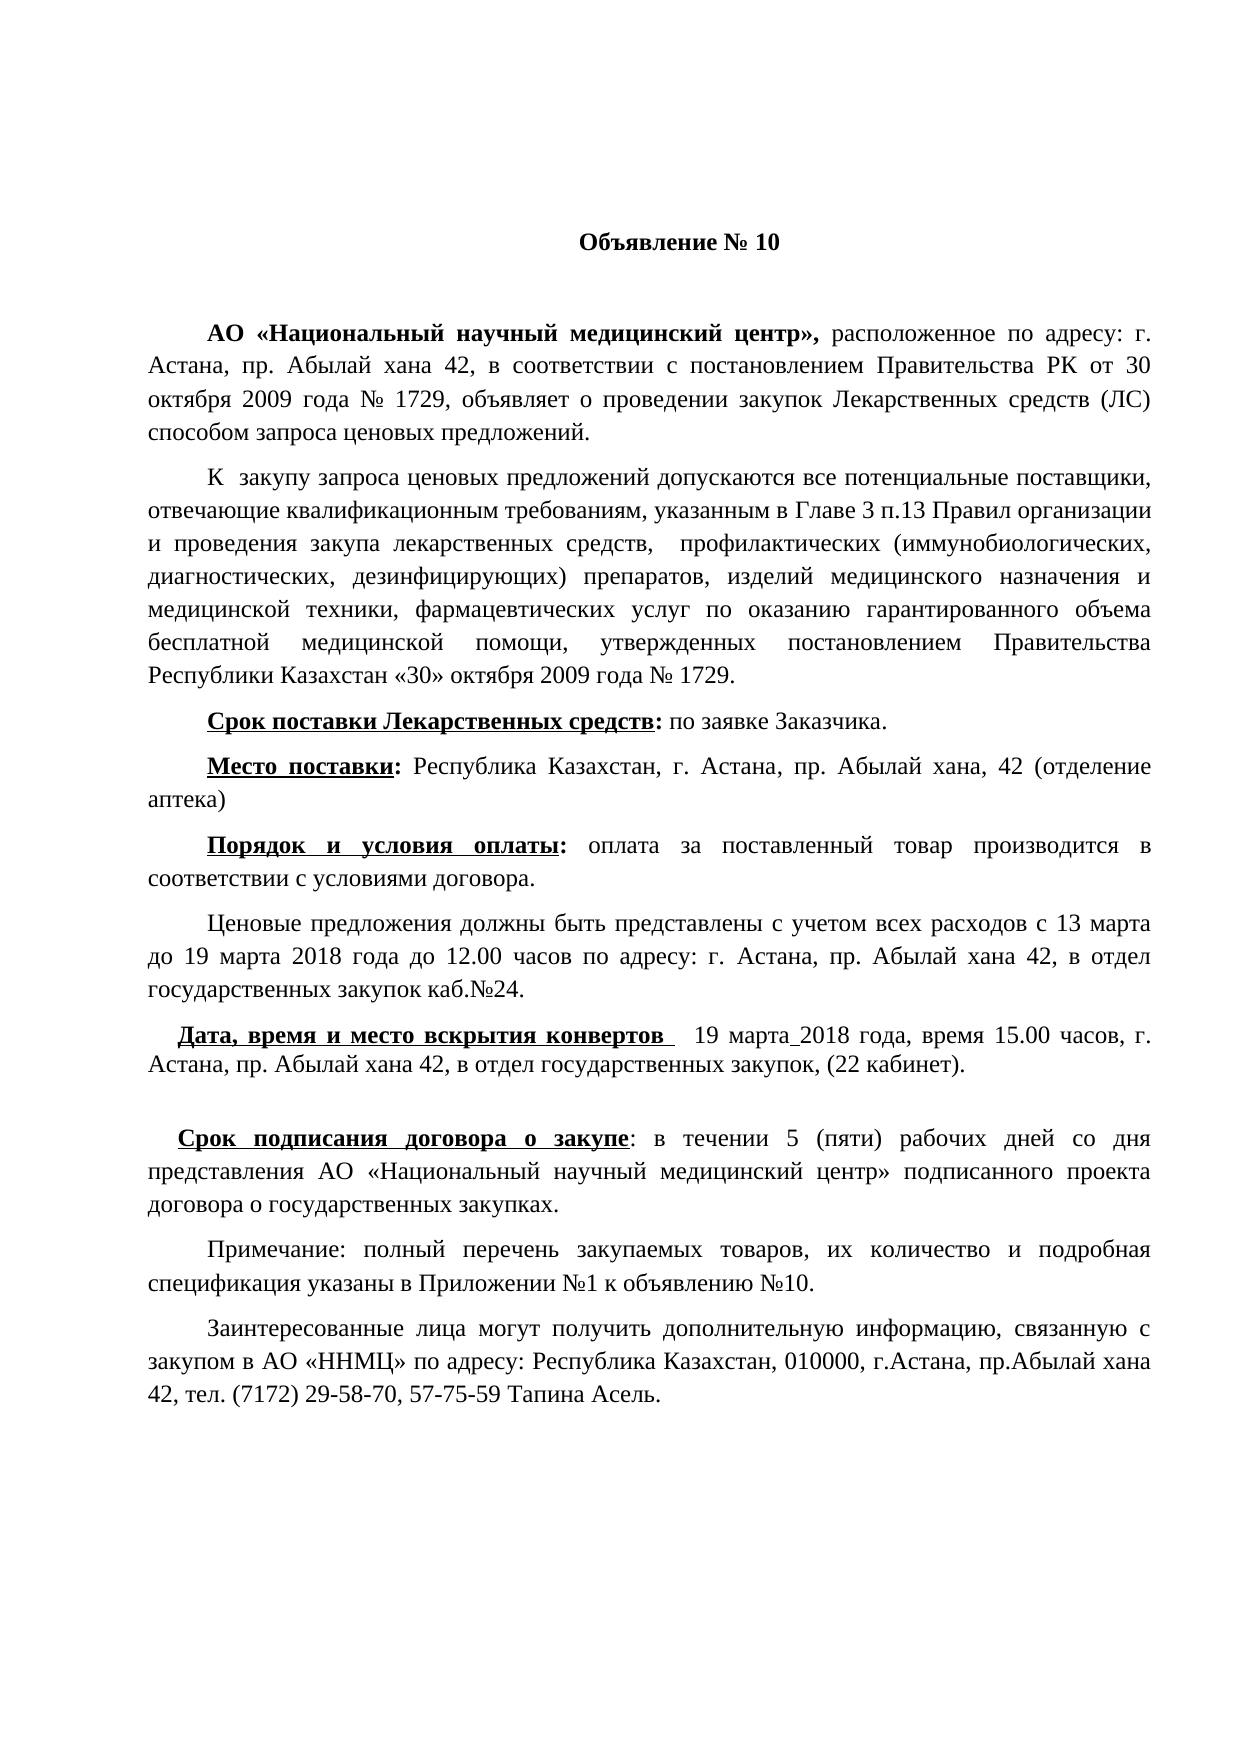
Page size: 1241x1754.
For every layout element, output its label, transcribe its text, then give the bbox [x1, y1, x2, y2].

text Ценовые предложения должны быть представлены с учетом всех расходов с 13 марта до 19 марта 2018 года до 12.00 часов по адресу: г. Астана, пр. Абылай хана 42, в отдел государственных закупок каб.№24. [148, 908, 1152, 1003]
text Дата, время и место вскрытия конвертов 19 марта 2018 года, время 15.00 часов, г. Астана, пр. Абылай хана 42, в отдел государственных закупок, (22 кабинет). [148, 1020, 1152, 1077]
text Порядок и условия оплаты: оплата за поставленный товар производится в соответствии с условиями договора. [148, 830, 1152, 892]
text Место поставки: Республика Казахстан, г. Астана, пр. Абылай хана, 42 (отделение аптека) [148, 751, 1152, 813]
text Примечание: полный перечень закупаемых товаров, их количество и подробная спецификация указаны в Приложении №1 к объявлению №10. [148, 1234, 1152, 1296]
text Срок подписания договора о закупе: в течении 5 (пяти) рабочих дней со дня представления АО «Национальный научный медицинский центр» подписанного проекта договора о государственных закупках. [148, 1123, 1152, 1218]
text Заинтересованные лица могут получить дополнительную информацию, связанную с закупом в АО «ННМЦ» по адресу: Республика Казахстан, 010000, г.Астана, пр.Абылай хана 42, тел. (7172) 29-58-70, 57-75-59 Тапина Асель. [148, 1313, 1152, 1408]
text Объявление № 10 [148, 227, 1152, 255]
text Срок поставки Лекарственных средств: по заявке Заказчика. [148, 706, 1152, 734]
text АО «Национальный научный медицинский центр», расположенное по адресу: г. Астана, пр. Абылай хана 42, в соответствии с постановлением Правительства РК от 30 октября 2009 года № 1729, объявляет о проведении закупок Лекарственных средств (ЛС) способом запроса ценовых предложений. [148, 318, 1152, 445]
text К закупу запроса ценовых предложений допускаются все потенциальные поставщики, отвечающие квалификационным требованиям, указанным в Главе 3 п.13 Правил организации и проведения закупа лекарственных средств, профилактических (иммунобиологических, диагностических, дезинфицирующих) препаратов, изделий медицинского назначения и медицинской техники, фармацевтических услуг по оказанию гарантированного объема бесплатной медицинской помощи, утвержденных постановлением Правительства Республики Казахстан «30» октября 2009 года № 1729. [148, 462, 1152, 689]
